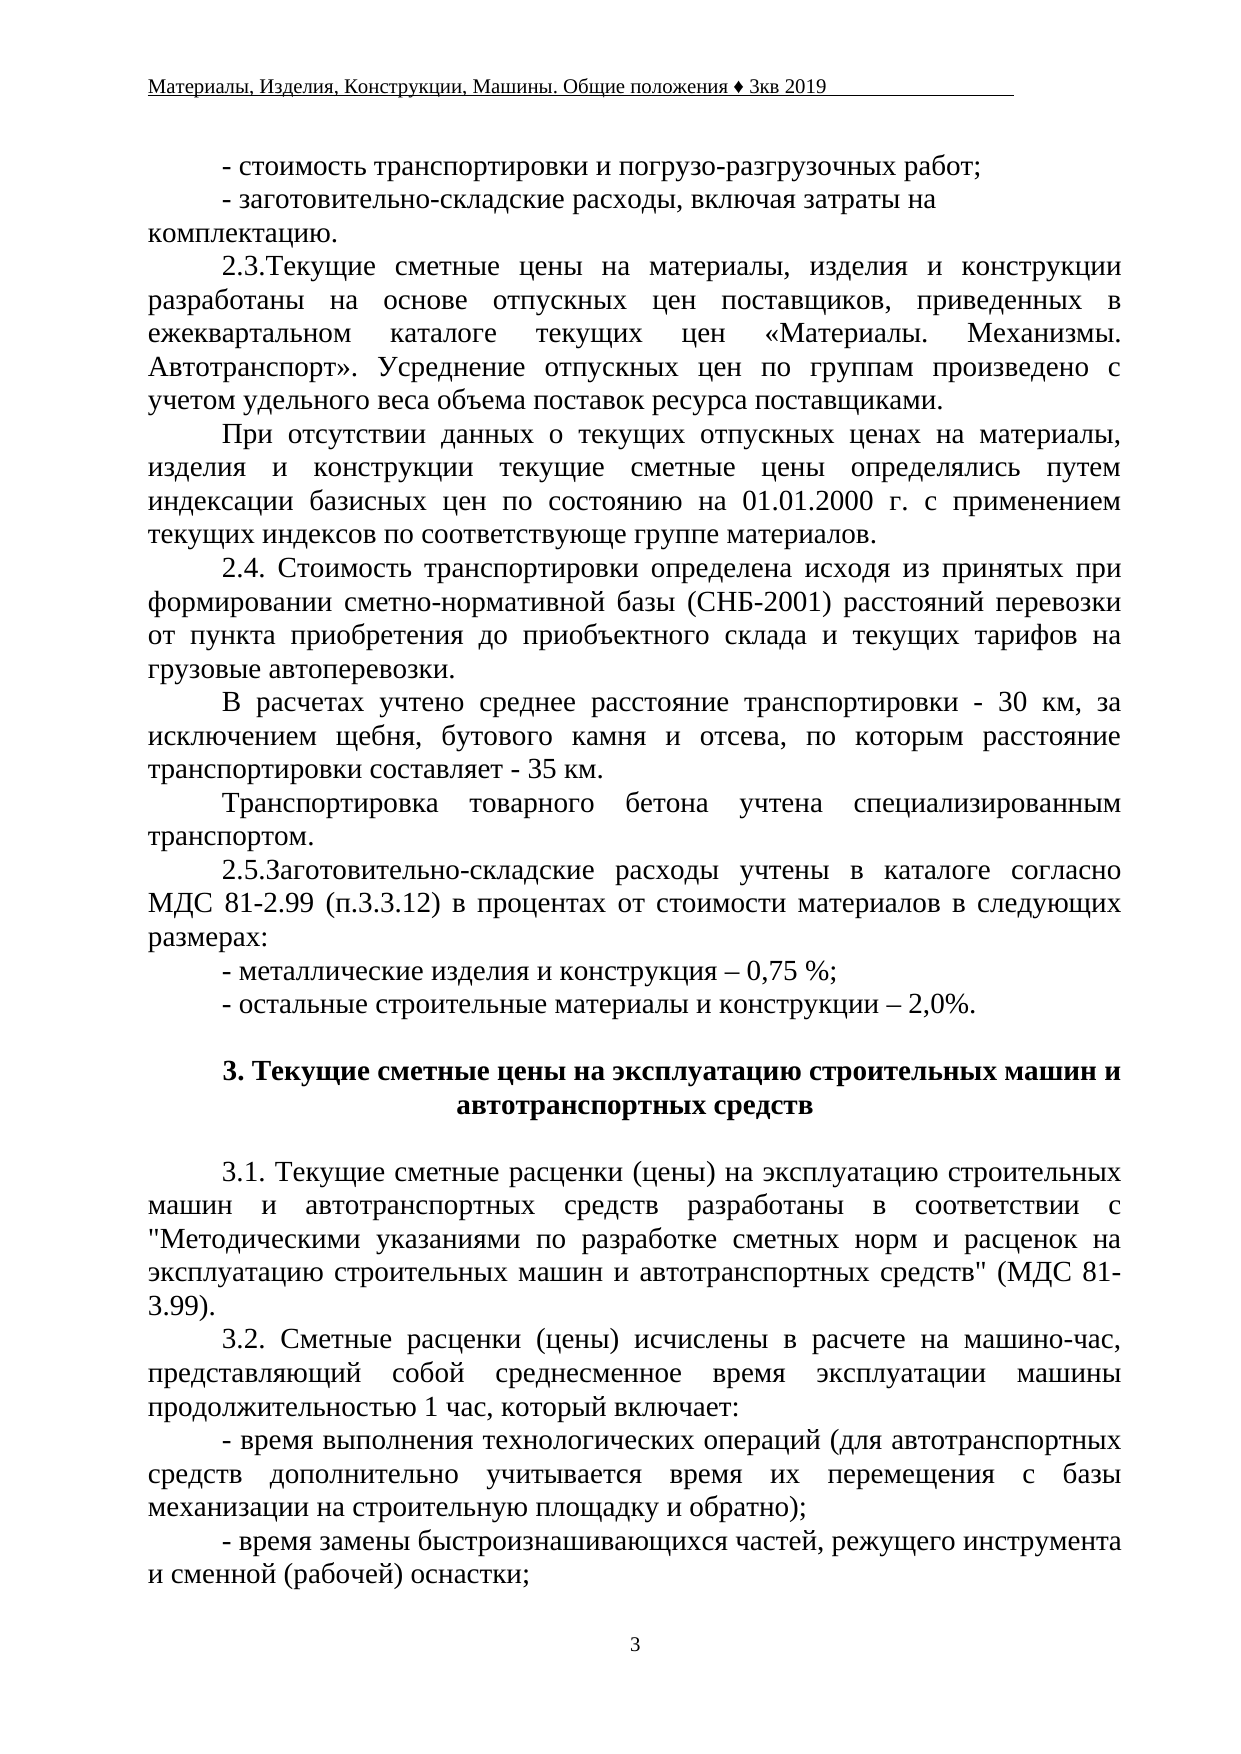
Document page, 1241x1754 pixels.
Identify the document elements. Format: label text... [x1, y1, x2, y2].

text 2.5.Заготовительно-складские расходы учтены в каталоге согласно МДС 81-2.99 (п.3.3.12) в процентах от стоимости материалов в следующих размерах: [148, 852, 1122, 953]
text - остальные строительные материалы и конструкции – 2,0%. [148, 986, 1122, 1020]
text 2.4. Стоимость транспортировки определена исходя из принятых при формировании сметно-нормативной базы (СНБ-2001) расстояний перевозки от пункта приобретения до приобъектного склада и текущих тарифов на грузовые автоперевозки. [148, 550, 1122, 684]
text В расчетах учтено среднее расстояние транспортировки - 30 км, за исключением щебня, бутового камня и отсева, по которым расстояние транспортировки составляет - 35 км. [148, 684, 1122, 785]
text 2.3.Текущие сметные цены на материалы, изделия и конструкции разработаны на основе отпускных цен поставщиков, приведенных в ежеквартальном каталоге текущих цен «Материалы. Механизмы. Автотранспорт». Усреднение отпускных цен по группам произведено с учетом удельного веса объема поставок ресурса поставщиками. [148, 248, 1122, 416]
text - металлические изделия и конструкция – 0,75 %; [148, 953, 1122, 986]
text 3. Текущие сметные цены на эксплуатацию строительных машин и автотранспортных средств [148, 1053, 1122, 1120]
text - время выполнения технологических операций (для автотранспортных средств дополнительно учитывается время их перемещения с базы механизации на строительную площадку и обратно); [148, 1422, 1122, 1523]
text - заготовительно-складские расходы, включая затраты на комплектацию. [148, 181, 1122, 248]
text При отсутствии данных о текущих отпускных ценах на материалы, изделия и конструкции текущие сметные цены определялись путем индексации базисных цен по состоянию на 01.01.2000 г. с применением текущих индексов по соответствующе группе материалов. [148, 416, 1122, 550]
text 3.1. Текущие сметные расценки (цены) на эксплуатацию строительных машин и автотранспортных средств разработаны в соответствии с "Методическими указаниями по разработке сметных норм и расценок на эксплуатацию строительных машин и автотранспортных средств" (МДС 81-3.99). [148, 1154, 1122, 1322]
text - стоимость транспортировки и погрузо-разгрузочных работ; [148, 148, 1122, 181]
text 3.2. Сметные расценки (цены) исчислены в расчете на машино-час, представляющий собой среднесменное время эксплуатации машины продолжительностью 1 час, который включает: [148, 1322, 1122, 1422]
text - время замены быстроизнашивающихся частей, режущего инструмента и сменной (рабочей) оснастки; [148, 1523, 1122, 1590]
text Транспортировка товарного бетона учтена специализированным транспортом. [148, 785, 1122, 852]
